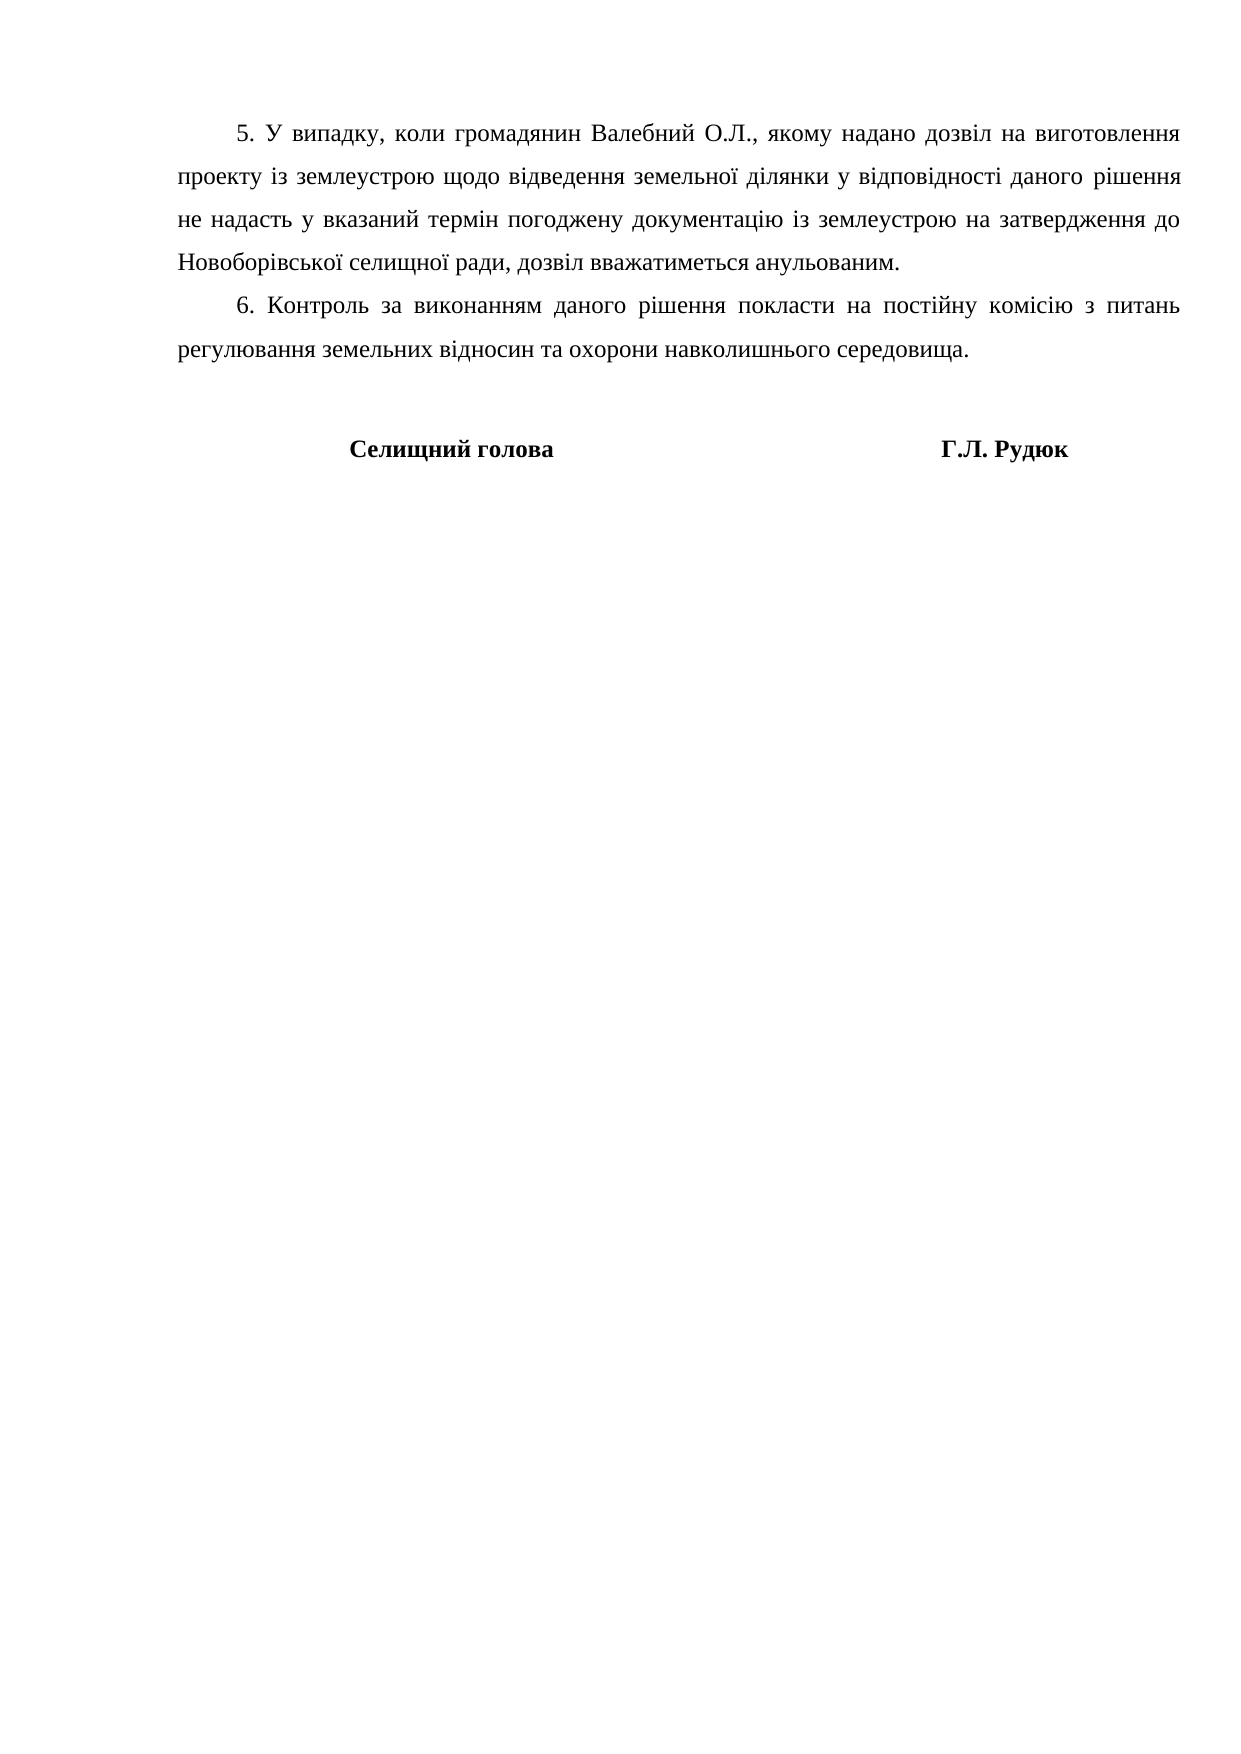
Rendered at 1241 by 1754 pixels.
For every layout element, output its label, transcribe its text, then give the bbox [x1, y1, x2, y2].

text Селищний голова Г.Л. Рудюк [177, 434, 1181, 463]
text 5. У випадку, коли громадянин Валебний О.Л., якому надано дозвіл на виготовлення проекту із землеустрою щодо відведення земельної ділянки у відповідності даного рішення не надасть у вказаний термін погоджену документацію із землеустрою на затвердження до Новоборівської селищної ради, дозвіл вважатиметься анульованим. [177, 118, 1181, 276]
text 6. Контроль за виконанням даного рішення покласти на постійну комісію з питань регулювання земельних відносин та охорони навколишнього середовища. [177, 291, 1181, 362]
